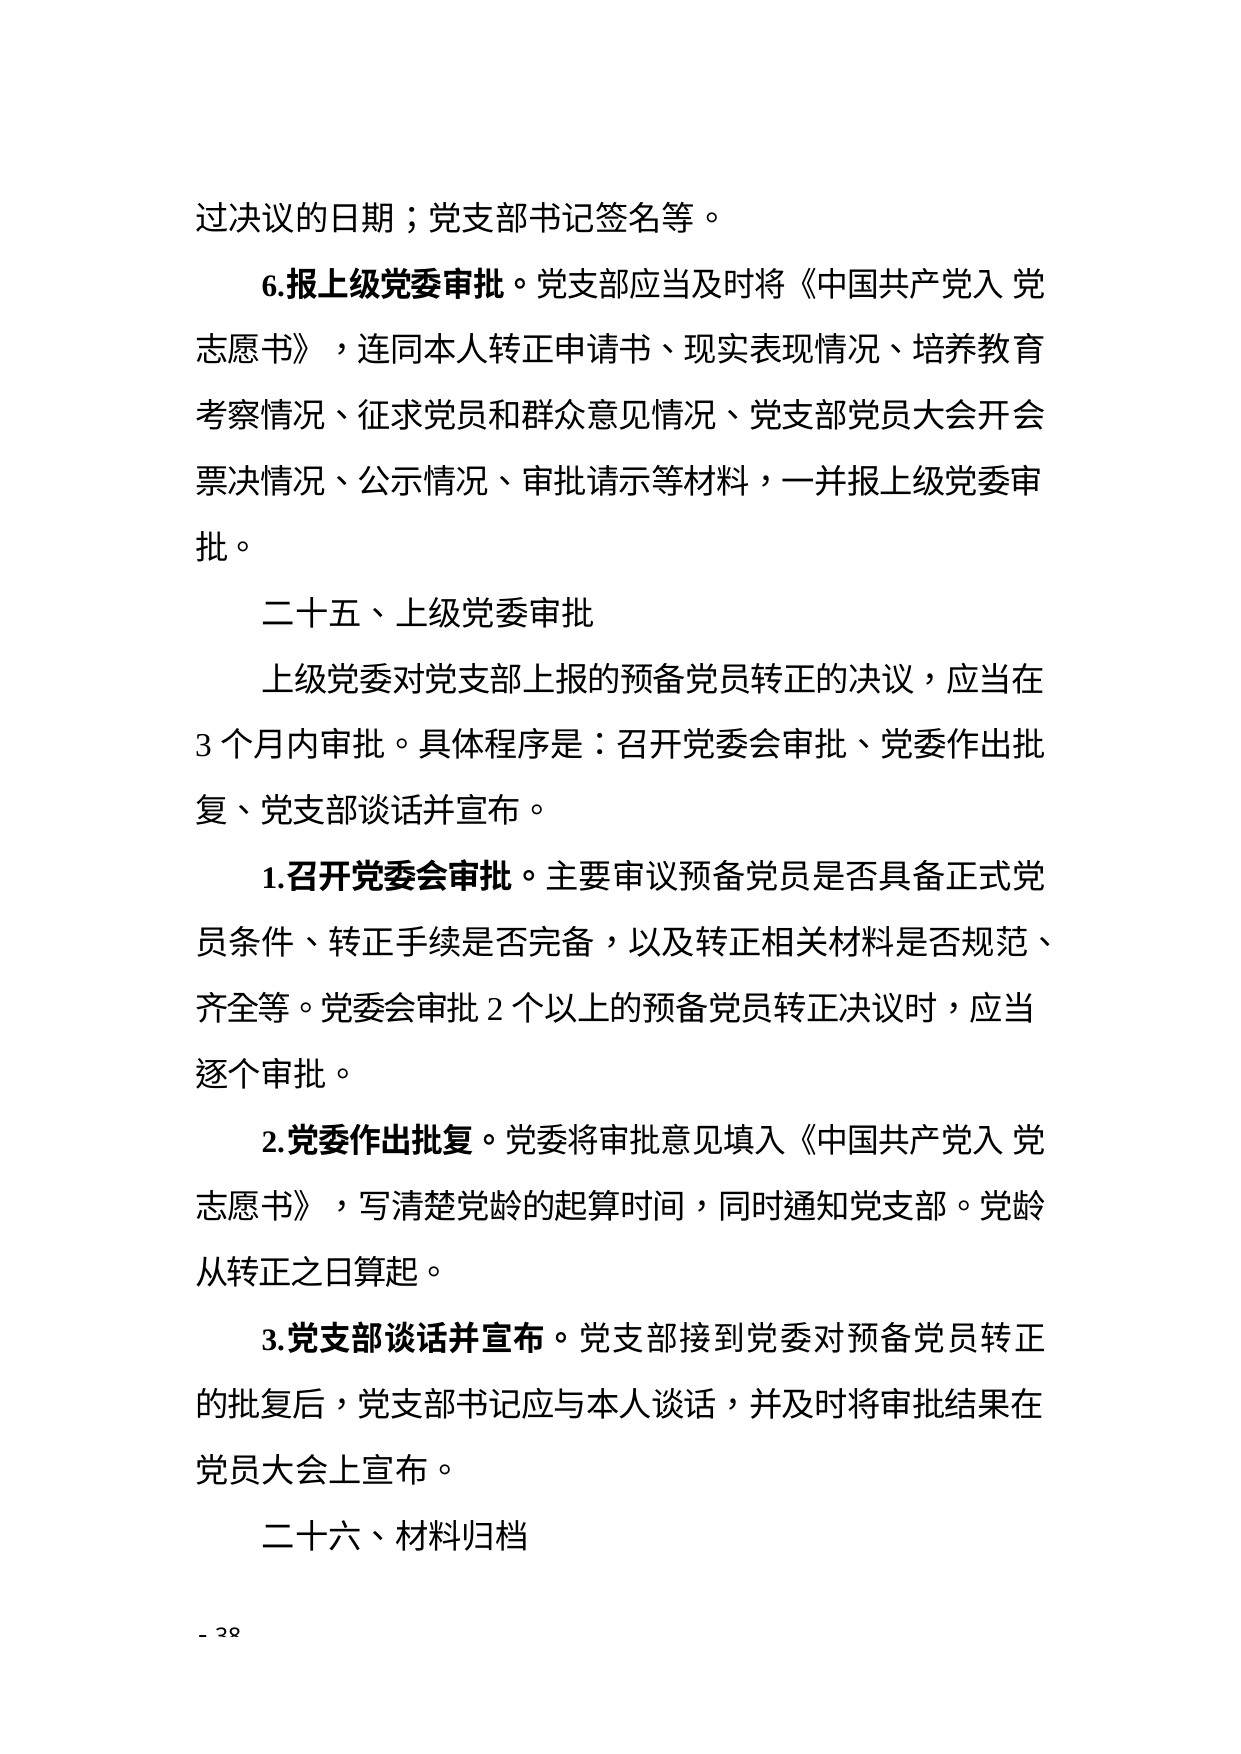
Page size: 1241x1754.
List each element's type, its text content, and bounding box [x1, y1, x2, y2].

list 党委作出批复。党委将审批意见填入《中国共产党入 党志愿书》，写清楚党龄的起算时间，同时通知党支部。党龄从转正之日算起。 [195, 1117, 1046, 1294]
list 召开党委会审批。主要审议预备党员是否具备正式党员条件、转正手续是否完备，以及转正相关材料是否规范、齐全等。党委会审批 2 个以上的预备党员转正决议时，应当逐个审批。 [195, 853, 1062, 1096]
list 报上级党委审批。党支部应当及时将《中国共产党入 党志愿书》，连同本人转正申请书、现实表现情况、培养教育考察情况、征求党员和群众意见情况、党支部党员大会开会票决情况、公示情况、审批请示等材料，一并报上级党委审批。 [195, 260, 1046, 569]
list 党支部谈话并宣布。党支部接到党委对预备党员转正 的批复后，党支部书记应与本人谈话，并及时将审批结果在党员大会上宣布。 [195, 1315, 1046, 1492]
text 二十六、材料归档 [262, 1513, 1176, 1558]
text 二十五、上级党委审批 [261, 590, 1176, 636]
text 上级党委对党支部上报的预备党员转正的决议，应当在3 个月内审批。具体程序是：召开党委会审批、党委作出批复、党支部谈话并宣布。 [195, 655, 1046, 832]
text 过决议的日期；党支部书记签名等。 [195, 195, 1176, 241]
